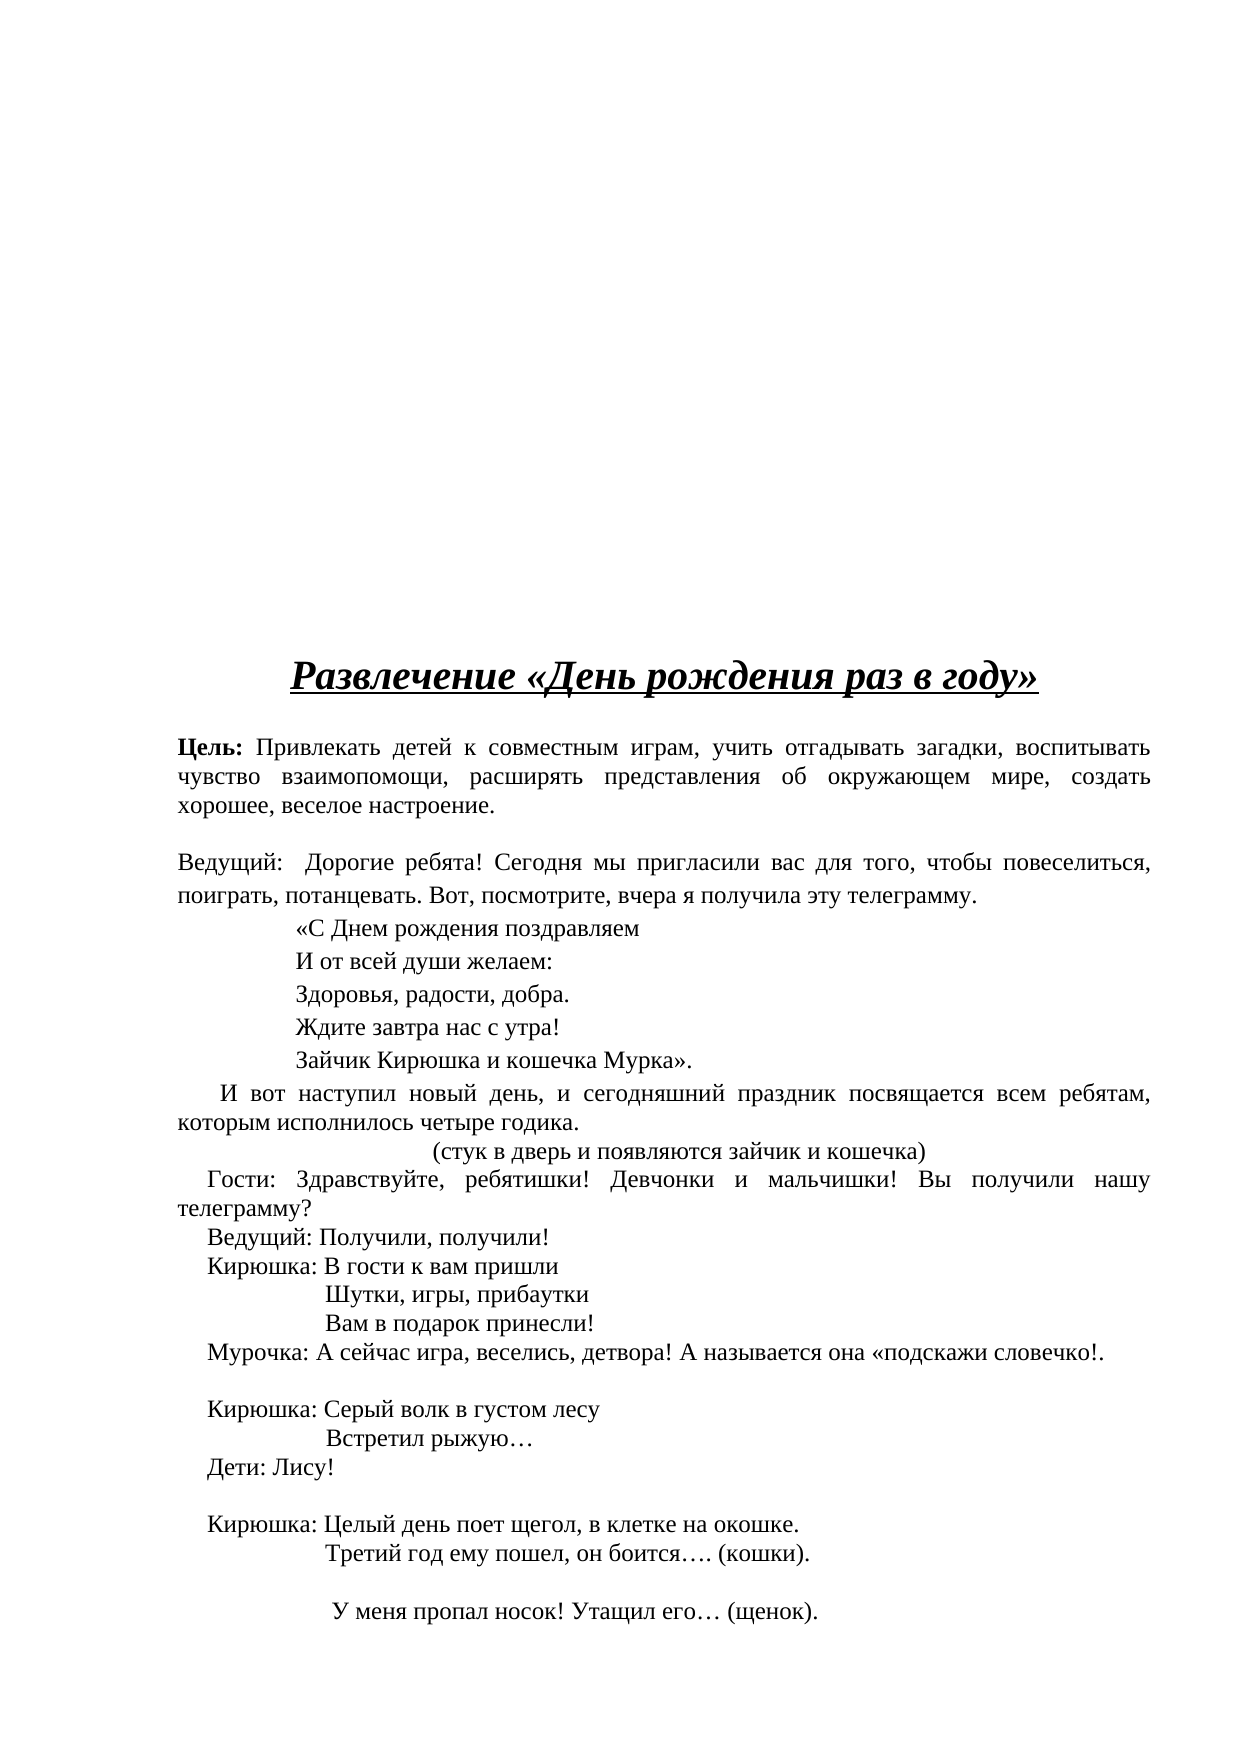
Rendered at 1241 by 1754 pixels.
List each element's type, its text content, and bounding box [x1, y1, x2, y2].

text Кирюшка: В гости к вам пришли [177, 1251, 1152, 1279]
text Ведущий: Получили, получили! [177, 1222, 1152, 1251]
text Зайчик Кирюшка и кошечка Мурка». [295, 1045, 1152, 1074]
text Третий год ему пошел, он боится…. (кошки). [177, 1538, 1152, 1567]
text Гости: Здравствуйте, ребятишки! Девчонки и мальчишки! Вы получили нашу телеграмму? [177, 1164, 1152, 1222]
text И вот наступил новый день, и сегодняшний праздник посвящается всем ребятам, которым исполнилось четыре годика. [177, 1078, 1152, 1136]
text Мурочка: А сейчас игра, веселись, детвора! А называется она «подскажи словечко!. [177, 1337, 1152, 1366]
text Кирюшка: Серый волк в густом лесу [177, 1394, 1152, 1423]
text Вам в подарок принесли! [177, 1308, 1152, 1337]
text И от всей души желаем: [295, 946, 1152, 975]
text Развлечение «День рождения раз в году» [177, 651, 1152, 699]
text У меня пропал носок! Утащил его… (щенок). [177, 1596, 1152, 1624]
text Шутки, игры, прибаутки [177, 1279, 1152, 1308]
text Цель: Привлекать детей к совместным играм, учить отгадывать загадки, воспитывать чувство взаимопомощи, расширять представления об окружающем мире, создать хорошее, веселое настроение. [177, 732, 1152, 818]
text «С Днем рождения поздравляем [295, 913, 1152, 942]
text Здоровья, радости, добра. [295, 979, 1152, 1008]
text Ждите завтра нас с утра! [295, 1012, 1152, 1041]
text Кирюшка: Целый день поет щегол, в клетке на окошке. [177, 1509, 1152, 1538]
text Встретил рыжую… [177, 1423, 1152, 1452]
text Дети: Лису! [177, 1452, 1152, 1481]
text (стук в дверь и появляются зайчик и кошечка) [177, 1136, 1152, 1164]
text Ведущий: Дорогие ребята! Сегодня мы пригласили вас для того, чтобы повеселиться, поиграть, потанцевать. Вот, посмотрите, вчера я получила эту телеграмму. [177, 847, 1152, 909]
